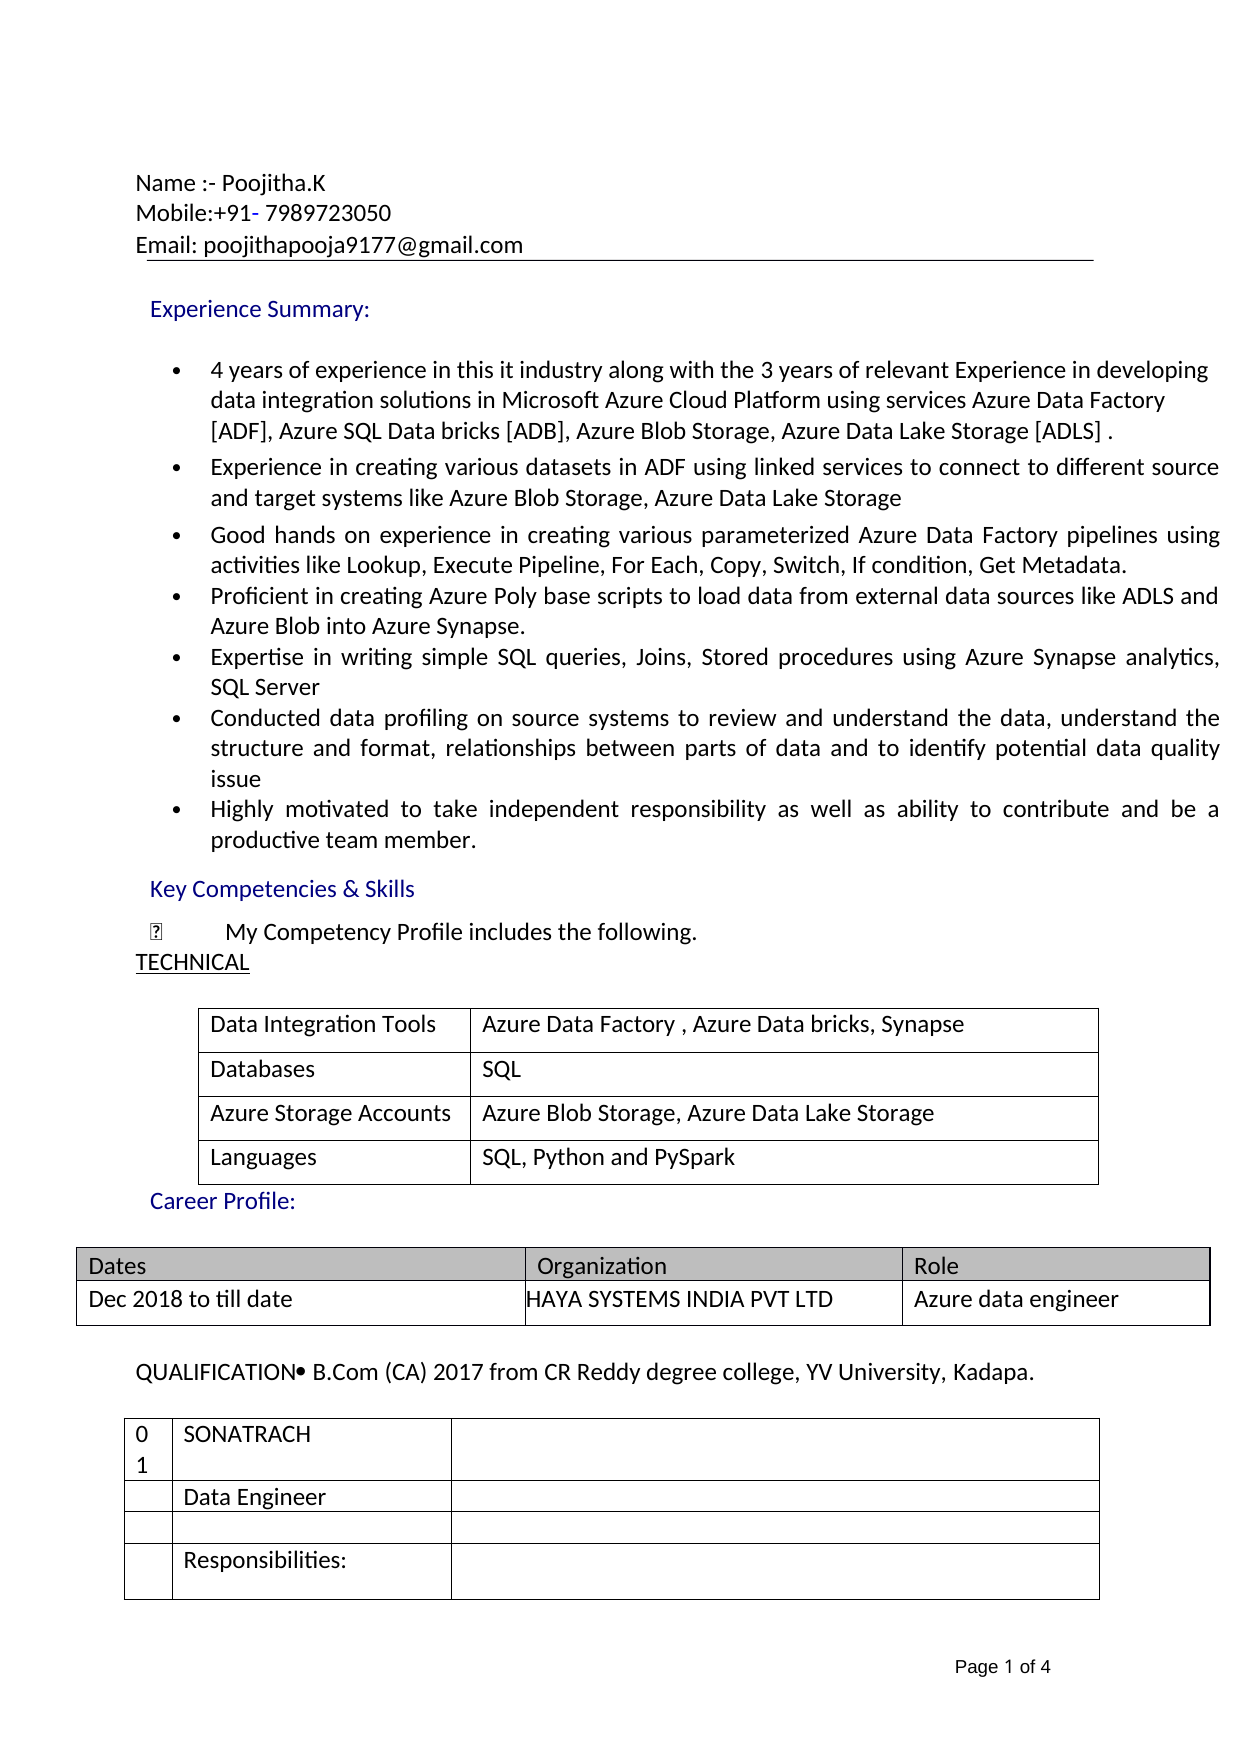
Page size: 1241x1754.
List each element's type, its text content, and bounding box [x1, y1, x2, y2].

table_header Data Integration Tools [199, 1009, 470, 1052]
list Good hands on experience in creating various parameterized Azure Data Factory pipelines using activities like Lookup, Execute Pipeline, For Each, Copy, Switch, If condition, Get Metadata. [173, 519, 1221, 580]
table_header SONATRACH [173, 1419, 451, 1480]
list My Competency Profile includes the following. [150, 916, 1221, 947]
table_cell [125, 1544, 172, 1599]
text Name :- Poojitha.K [135, 167, 1221, 197]
table_cell [173, 1512, 451, 1543]
table_cell SQL, Python and PySpark [471, 1141, 1098, 1184]
table_cell Azure data engineer [903, 1281, 1209, 1324]
text Mobile:+91- 7989723050 [135, 198, 1221, 228]
table_cell Azure Storage Accounts [199, 1097, 470, 1140]
table_cell Azure Blob Storage, Azure Data Lake Storage [471, 1097, 1098, 1140]
table_header 01 [125, 1419, 172, 1480]
table_cell [125, 1512, 172, 1543]
table_cell [125, 1481, 172, 1511]
list Proficient in creating Azure Poly base scripts to load data from external data sources like ADLS and Azure Blob into Azure Synapse. [173, 580, 1221, 641]
table_header Dates [77, 1248, 525, 1280]
table_header Organization [526, 1248, 902, 1280]
text Key Competencies & Skills [150, 873, 1221, 903]
text Experience Summary: [150, 293, 1221, 323]
list Experience in creating various datasets in ADF using linked services to connect to different source and target systems like Azure Blob Storage, Azure Data Lake Storage [173, 452, 1221, 513]
table_cell Languages [199, 1141, 470, 1184]
table_cell [452, 1481, 1099, 1511]
table_header Azure Data Factory , Azure Data bricks, Synapse [471, 1009, 1098, 1052]
list Expertise in writing simple SQL queries, Joins, Stored procedures using Azure Synapse analytics, SQL Server [173, 641, 1221, 702]
table_header Role [903, 1248, 1209, 1280]
table_cell Databases [199, 1053, 470, 1096]
list 4 years of experience in this it industry along with the 3 years of relevant Experience in developing data integration solutions in Microsoft Azure Cloud Platform using services Azure Data Factory [ADF], Azure SQL Data bricks [ADB], Azure Blob Storage, Azure Data Lake Storage [ADLS] . [173, 354, 1221, 445]
table_cell Dec 2018 to till date [77, 1281, 525, 1324]
table_cell SQL [471, 1053, 1098, 1096]
text TECHNICAL [135, 947, 1221, 977]
table_cell Data Engineer [173, 1481, 451, 1511]
list Conducted data profiling on source systems to review and understand the data, understand the structure and format, relationships between parts of data and to identify potential data quality issue [173, 702, 1221, 793]
text QUALIFICATION B.Com (CA) 2017 from CR Reddy degree college, YV University, Kadapa. [135, 1356, 1221, 1387]
table_cell [452, 1512, 1099, 1543]
table_cell HAYA SYSTEMS INDIA PVT LTD [526, 1281, 902, 1324]
table_cell [452, 1544, 1099, 1599]
list Highly motivated to take independent responsibility as well as ability to contribute and be a productive team member. [173, 793, 1221, 854]
text Career Profile: [150, 1185, 1221, 1215]
table_cell Responsibilities: [173, 1544, 451, 1599]
table_header [452, 1419, 1099, 1480]
text Email: poojithapooja9177@gmail.com [135, 229, 1221, 259]
